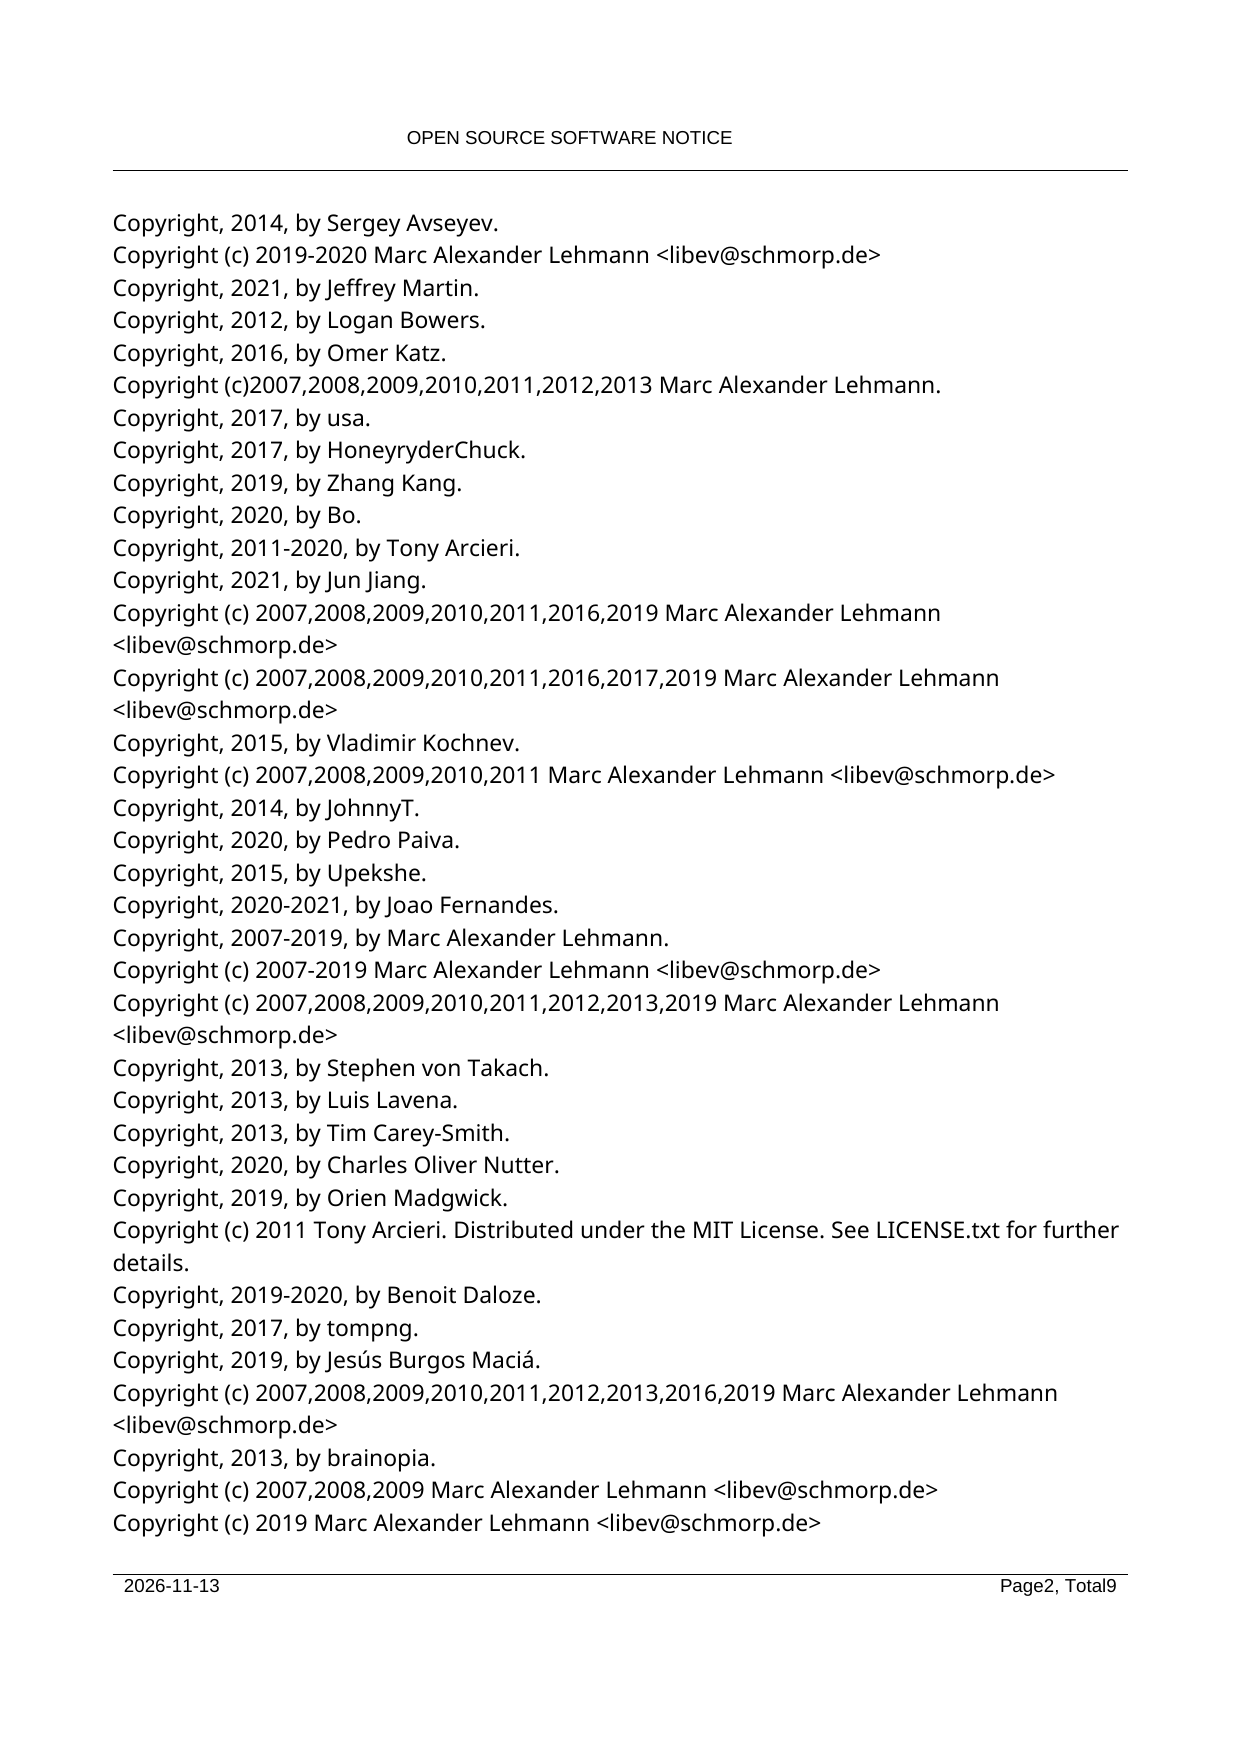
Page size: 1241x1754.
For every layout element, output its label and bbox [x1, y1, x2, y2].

text [112, 206, 1128, 1571]
